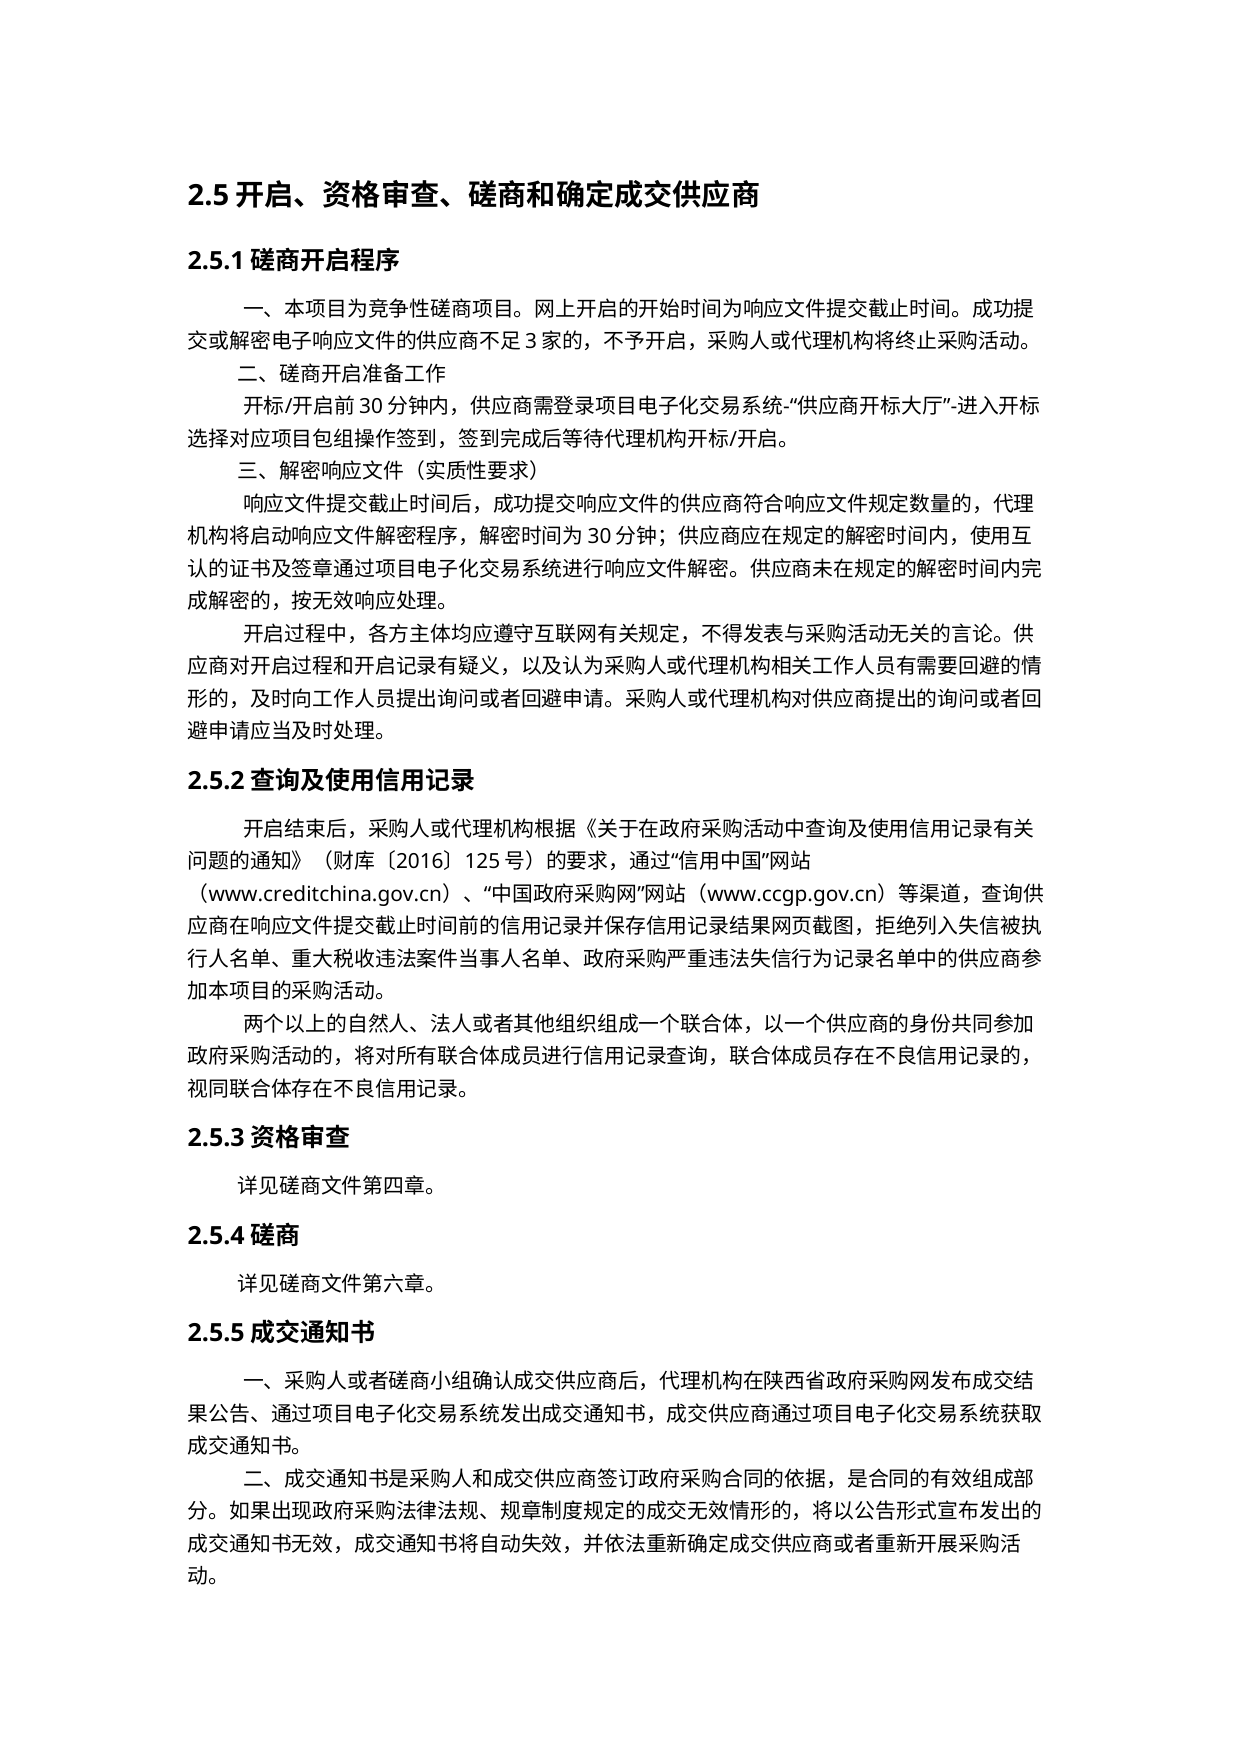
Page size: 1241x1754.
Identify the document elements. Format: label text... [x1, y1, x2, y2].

text 一、采购人或者磋商小组确认成交供应商后，代理机构在陕西省政府采购网发布成交结果公告、通过项目电子化交易系统发出成交通知书，成交供应商通过项目电子化交易系统获取成交通知书。 [187, 1364, 1053, 1462]
text 开启过程中，各方主体均应遵守互联网有关规定，不得发表与采购活动无关的言论。供应商对开启过程和开启记录有疑义，以及认为采购人或代理机构相关工作人员有需要回避的情形的，及时向工作人员提出询问或者回避申请。采购人或代理机构对供应商提出的询问或者回避申请应当及时处理。 [187, 617, 1053, 747]
text 二、成交通知书是采购人和成交供应商签订政府采购合同的依据，是合同的有效组成部分。如果出现政府采购法律法规、规章制度规定的成交无效情形的，将以公告形式宣布发出的成交通知书无效，成交通知书将自动失效，并依法重新确定成交供应商或者重新开展采购活动。 [187, 1462, 1053, 1592]
text 2.5.4磋商 [187, 1202, 1053, 1267]
text 2.5开启、资格审查、磋商和确定成交供应商 [187, 162, 1053, 227]
text 2.5.1磋商开启程序 [187, 227, 1053, 292]
text 2.5.3资格审查 [187, 1104, 1053, 1169]
text 两个以上的自然人、法人或者其他组织组成一个联合体，以一个供应商的身份共同参加政府采购活动的，将对所有联合体成员进行信用记录查询，联合体成员存在不良信用记录的，视同联合体存在不良信用记录。 [187, 1007, 1053, 1104]
text 二、磋商开启准备工作 [187, 357, 1053, 389]
text 2.5.2查询及使用信用记录 [187, 747, 1053, 812]
text 2.5.5成交通知书 [187, 1299, 1053, 1364]
text 开标/开启前30分钟内，供应商需登录项目电子化交易系统-“供应商开标大厅”-进入开标选择对应项目包组操作签到，签到完成后等待代理机构开标/开启。 [187, 389, 1053, 454]
text 响应文件提交截止时间后，成功提交响应文件的供应商符合响应文件规定数量的，代理机构将启动响应文件解密程序，解密时间为30分钟；供应商应在规定的解密时间内，使用互认的证书及签章通过项目电子化交易系统进行响应文件解密。供应商未在规定的解密时间内完成解密的，按无效响应处理。 [187, 487, 1053, 617]
text 三、解密响应文件（实质性要求） [187, 454, 1053, 487]
text 一、本项目为竞争性磋商项目。网上开启的开始时间为响应文件提交截止时间。成功提交或解密电子响应文件的供应商不足3家的，不予开启，采购人或代理机构将终止采购活动。 [187, 292, 1053, 357]
text 详见磋商文件第六章。 [187, 1267, 1053, 1299]
text 开启结束后，采购人或代理机构根据《关于在政府采购活动中查询及使用信用记录有关问题的通知》（财库〔2016〕125号）的要求，通过“信用中国”网站（www.creditchina.gov.cn）、“中国政府采购网”网站（www.ccgp.gov.cn）等渠道，查询供应商在响应文件提交截止时间前的信用记录并保存信用记录结果网页截图，拒绝列入失信被执行人名单、重大税收违法案件当事人名单、政府采购严重违法失信行为记录名单中的供应商参加本项目的采购活动。 [187, 812, 1053, 1007]
text 详见磋商文件第四章。 [187, 1169, 1053, 1202]
